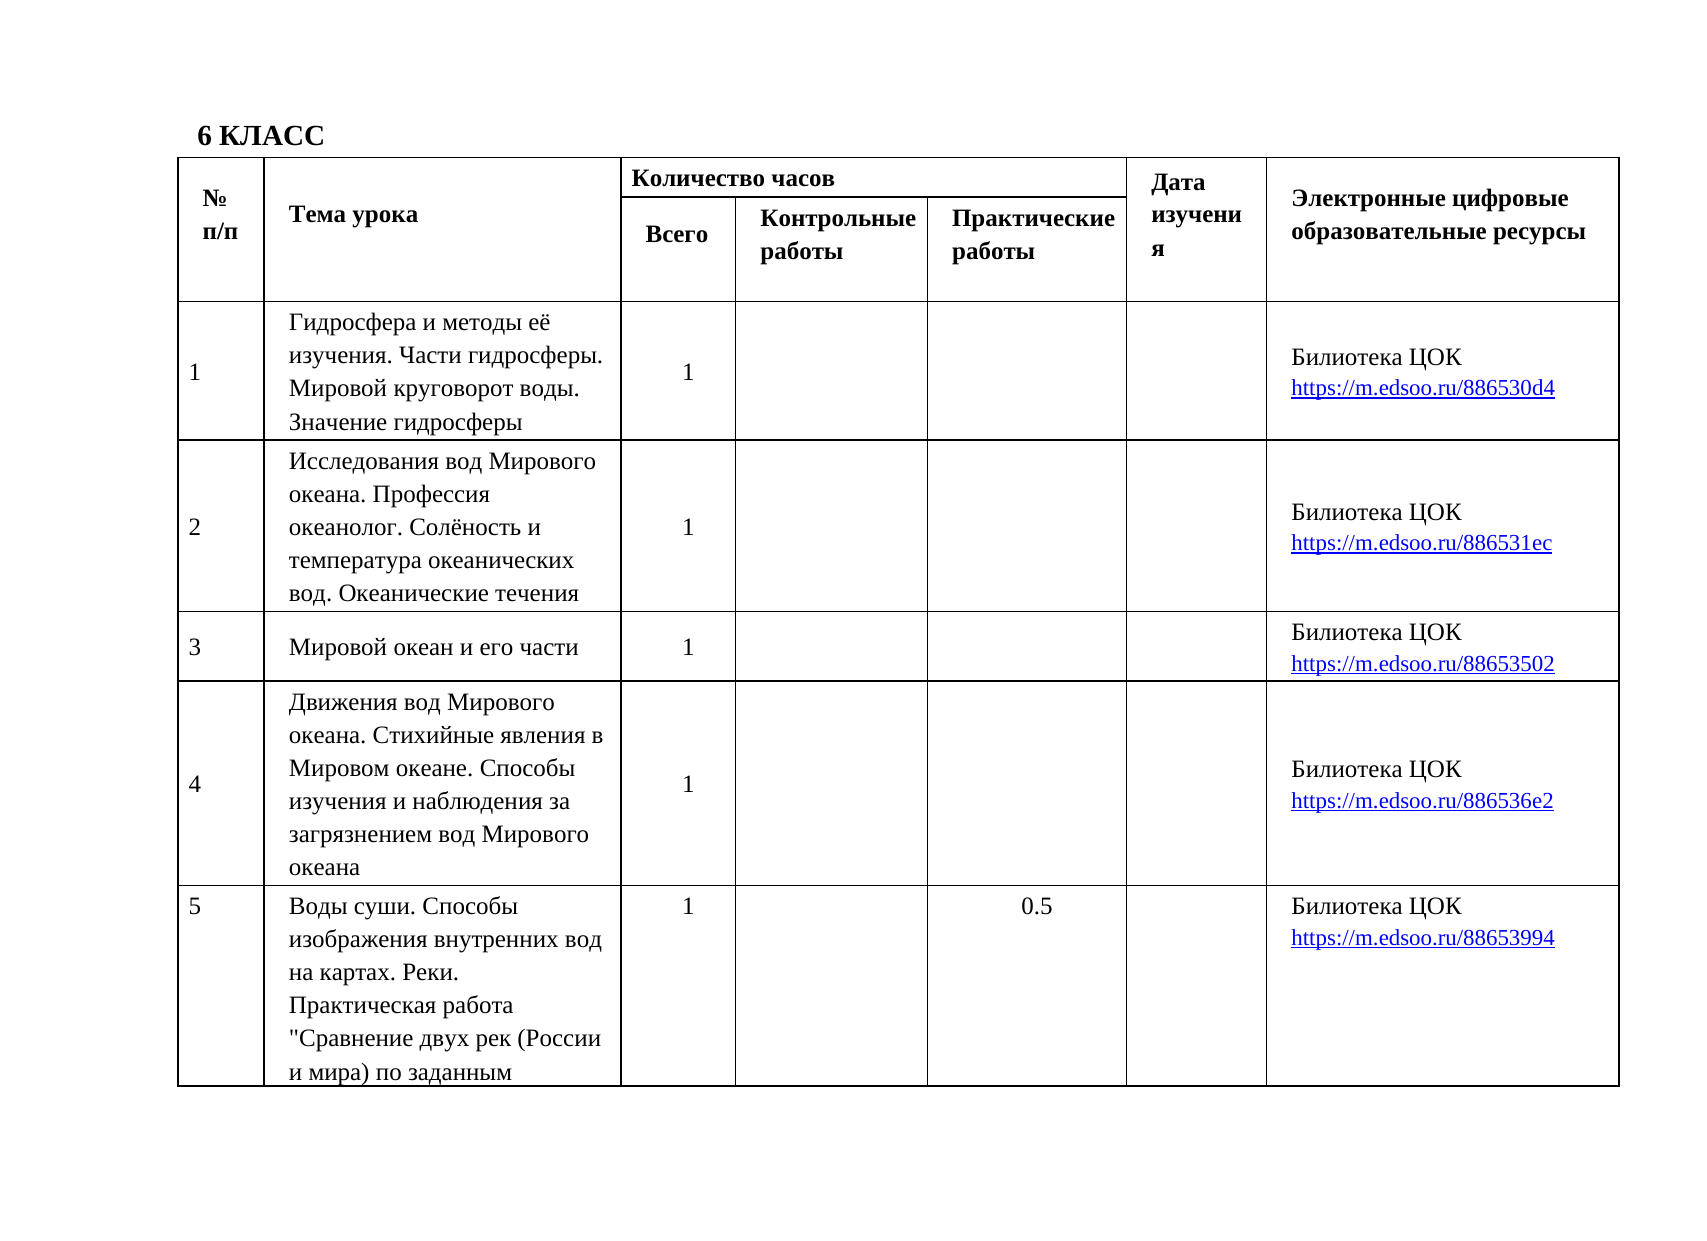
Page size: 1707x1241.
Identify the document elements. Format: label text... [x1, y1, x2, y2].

table_header Тема урока [265, 158, 620, 301]
table_cell 1 [622, 441, 735, 611]
table_cell Билиотека ЦОК https://m.edsoo.ru/88653502 [1267, 612, 1618, 680]
table_header Дата изучения [1127, 158, 1266, 301]
table_cell Мировой океан и его части [265, 612, 620, 680]
table_cell 0.5 [928, 886, 1126, 1085]
table_cell [1127, 612, 1266, 680]
table_cell 1 [622, 682, 735, 885]
table_cell 1 [622, 886, 735, 1085]
table_cell Исследования вод Мирового океана. Профессия океанолог. Солёность и температура океанических вод. Океанические течения [265, 441, 620, 611]
table_cell [736, 612, 927, 680]
table_cell 3 [179, 612, 263, 680]
table_cell Гидросфера и методы её изучения. Части гидросферы. Мировой круговорот воды. Значение гидросферы [265, 302, 620, 439]
table_cell [736, 302, 927, 439]
table_cell Контрольные работы [736, 198, 927, 301]
table_cell [736, 886, 927, 1085]
table_cell Билиотека ЦОК https://m.edsoo.ru/886536e2 [1267, 682, 1618, 885]
table_cell [1127, 886, 1266, 1085]
table_cell [928, 441, 1126, 611]
table_cell [736, 682, 927, 885]
table_cell 1 [622, 302, 735, 439]
table_cell Практические работы [928, 198, 1126, 301]
table_cell [1127, 441, 1266, 611]
table_header Количество часов [622, 158, 1126, 196]
table_cell 2 [179, 441, 263, 611]
table_cell Всего [622, 198, 735, 301]
table_cell 1 [622, 612, 735, 680]
table_cell [928, 302, 1126, 439]
table_cell [1127, 682, 1266, 885]
table_cell 4 [179, 682, 263, 885]
table_cell Билиотека ЦОК https://m.edsoo.ru/886531ec [1267, 441, 1618, 611]
table_header Электронные цифровые образовательные ресурсы [1267, 158, 1618, 301]
table_cell [928, 612, 1126, 680]
table_cell [736, 441, 927, 611]
table_cell Движения вод Мирового океана. Стихийные явления в Мировом океане. Способы изучения и наблюдения за загрязнением вод Мирового океана [265, 682, 620, 885]
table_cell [265, 886, 620, 1085]
table_cell Билиотека ЦОК https://m.edsoo.ru/886530d4 [1267, 302, 1618, 439]
table_cell 5 [179, 886, 263, 1085]
table_cell 1 [179, 302, 263, 439]
table_cell [928, 682, 1126, 885]
text 6 КЛАСС [190, 118, 1618, 152]
table_header № п/п [179, 158, 263, 301]
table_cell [1267, 886, 1618, 1085]
table_cell [1127, 302, 1266, 439]
